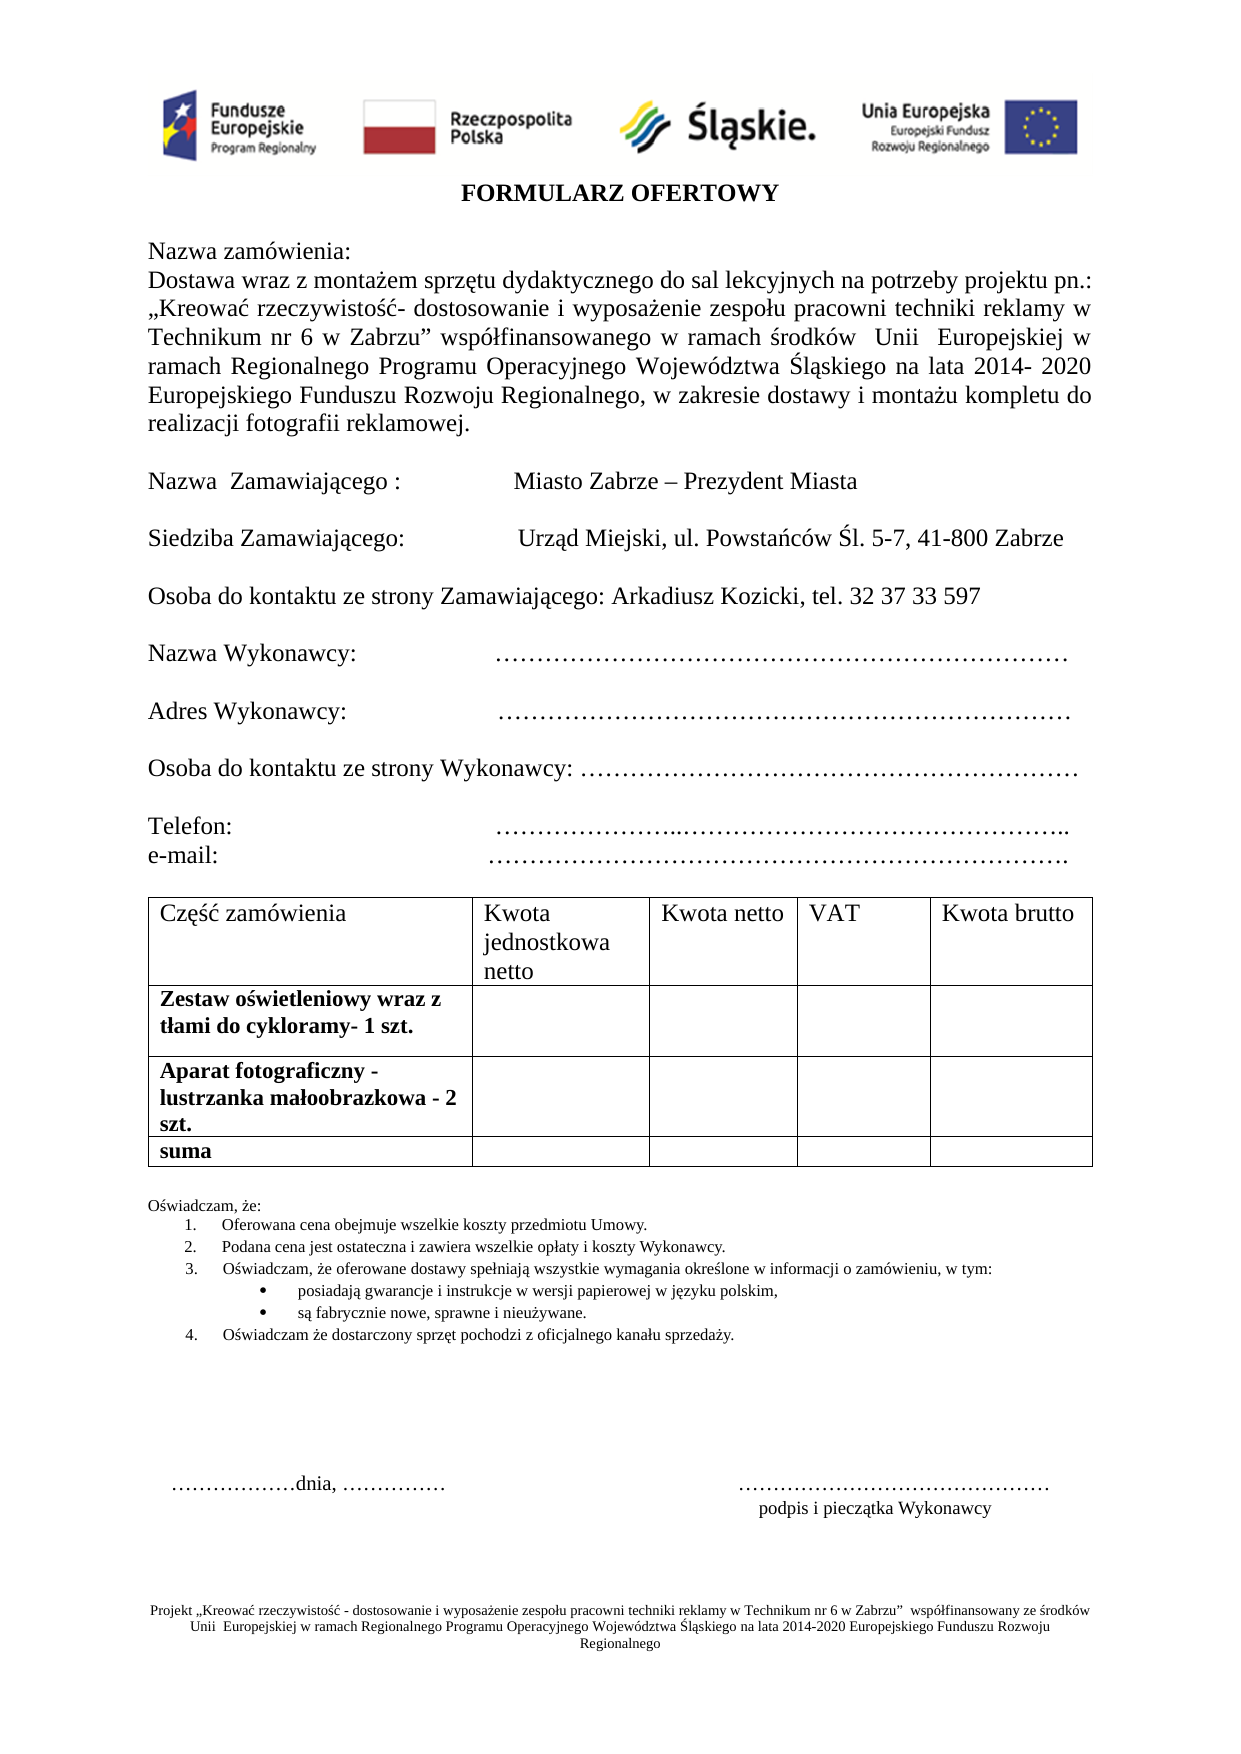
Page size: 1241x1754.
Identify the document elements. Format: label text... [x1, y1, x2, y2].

text Oświadczam, że: [148, 1196, 1092, 1215]
table_header VAT [798, 898, 930, 984]
table_header Część zamówienia [149, 898, 472, 984]
table_header Kwota brutto [931, 898, 1092, 984]
list posiadają gwarancje i instrukcje w wersji papierowej w języku polskim, [260, 1281, 1047, 1300]
text Nazwa zamówienia: [148, 236, 1092, 265]
table_cell [931, 1057, 1092, 1136]
text Nazwa Zamawiającego : Miasto Zabrze – Prezydent Miasta [148, 466, 1092, 495]
table_header Kwota jednostkowa netto [473, 898, 649, 984]
table_cell [798, 986, 930, 1056]
table_cell suma [149, 1137, 472, 1166]
text FORMULARZ OFERTOWY [148, 179, 1092, 207]
table_cell [650, 1057, 797, 1136]
list są fabrycznie nowe, sprawne i nieużywane. [260, 1303, 1047, 1322]
list Podana cena jest ostateczna i zawiera wszelkie opłaty i koszty Wykonawcy. [184, 1237, 1047, 1256]
list Oświadczam że dostarczony sprzęt pochodzi z oficjalnego kanału sprzedaży. [185, 1325, 1047, 1344]
text e-mail: ……………………………………………………………. [148, 840, 1092, 868]
table_cell [473, 1057, 649, 1136]
text Telefon: …………………..……………………………………….. [148, 811, 1092, 840]
table_cell [650, 986, 797, 1056]
text ………………dnia, …………… ……………………………………… podpis i pieczątka Wykonawcy [148, 1471, 1092, 1519]
table_cell [931, 1137, 1092, 1166]
table_cell [473, 986, 649, 1056]
table_cell [650, 1137, 797, 1166]
table_cell [798, 1137, 930, 1166]
text Dostawa wraz z montażem sprzętu dydaktycznego do sal lekcyjnych na potrzeby projektu pn.: „Kreować rzeczywistość- dostosowanie i wyposażenie zespołu pracowni techniki reklamy w Technikum nr 6 w Zabrzu” współfinansowanego w ramach środków Unii Europejskiej w ramach Regionalnego Programu Operacyjnego Województwa Śląskiego na lata 2014- 2020 Europejskiego Funduszu Rozwoju Regionalnego, w zakresie dostawy i montażu kompletu do realizacji fotografii reklamowej. [148, 265, 1092, 437]
list Oferowana cena obejmuje wszelkie koszty przedmiotu Umowy. [184, 1215, 1047, 1234]
table_cell [798, 1057, 930, 1136]
list Oświadczam, że oferowane dostawy spełniają wszystkie wymagania określone w informacji o zamówieniu, w tym: [185, 1259, 1047, 1278]
text Adres Wykonawcy: …………………………………………………………… [148, 696, 1092, 725]
text Osoba do kontaktu ze strony Wykonawcy: …………………………………………………… [148, 753, 1092, 782]
table_cell [931, 986, 1092, 1056]
text Siedziba Zamawiającego: Urząd Miejski, ul. Powstańców Śl. 5-7, 41-800 Zabrze [148, 523, 1092, 581]
picture [147, 73, 1093, 179]
text Nazwa Wykonawcy: …………………………………………………………… [148, 638, 1092, 667]
text Osoba do kontaktu ze strony Zamawiającego: Arkadiusz Kozicki, tel. 32 37 33 597 [148, 581, 1092, 610]
table_cell Zestaw oświetleniowy wraz z tłami do cykloramy- 1 szt. [149, 986, 472, 1056]
table_cell Aparat fotograficzny - lustrzanka małoobrazkowa - 2 szt. [149, 1057, 472, 1136]
table_header Kwota netto [650, 898, 797, 984]
table_cell [473, 1137, 649, 1166]
